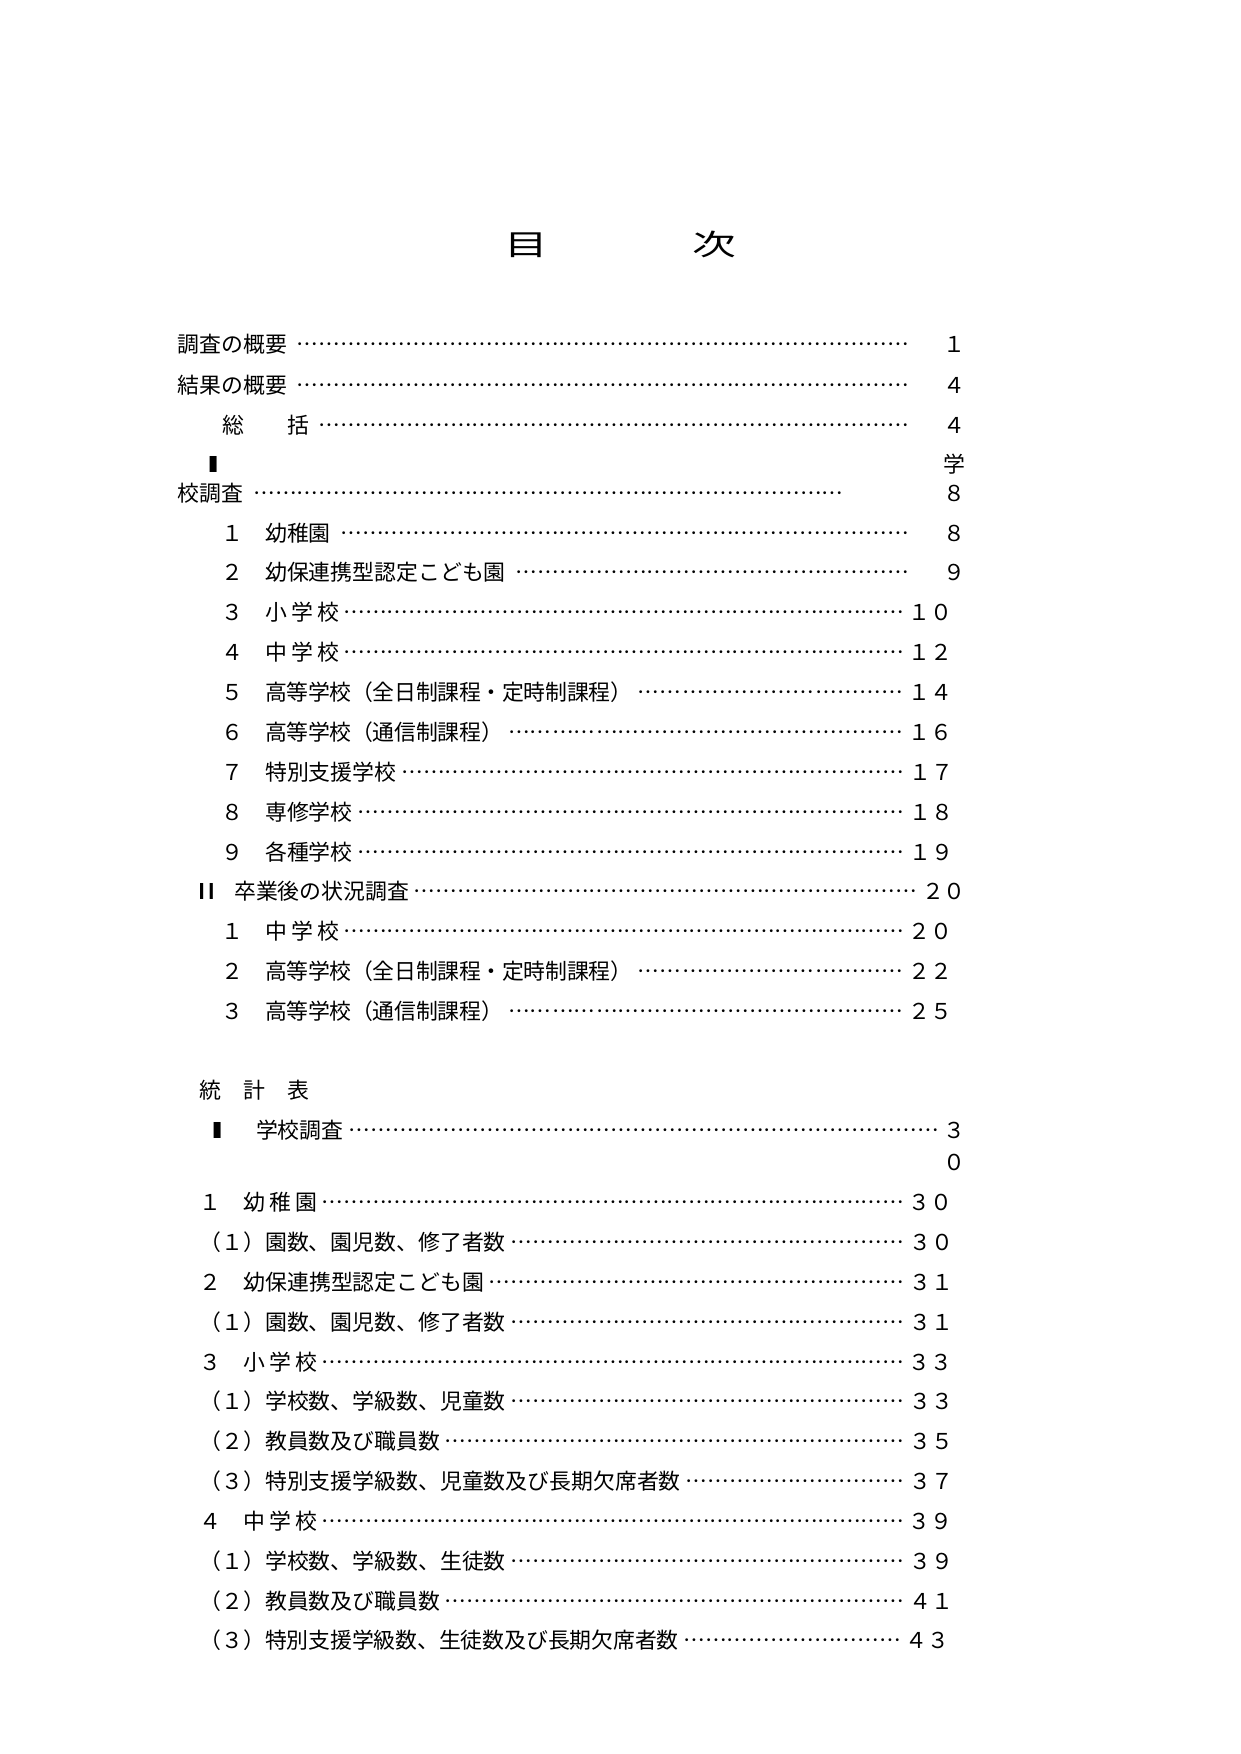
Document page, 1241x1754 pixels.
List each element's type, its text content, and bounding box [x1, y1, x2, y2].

text ４ 中 学 校 ……………………………………………………………………… ３９ [199, 1504, 1065, 1536]
text ９ 各種学校 ………………………………………………………………… １９ [221, 834, 1065, 866]
text （１）学校数、学級数、児童数 ……………………………………………… ３３ [199, 1384, 1065, 1416]
text １ 中 学 校 …………………………………………………………………… ２０ [221, 914, 1065, 946]
text （３）特別支援学級数、生徒数及び長期欠席者数 ………………………… ４３ [199, 1623, 1065, 1655]
text （２）教員数及び職員数 ……………………………………………………… ３５ [199, 1424, 1065, 1456]
text Ⅰ 学校調査 ……………………………………………………………………… ３０ [167, 1113, 965, 1177]
text ８ 専修学校 ………………………………………………………………… １８ [221, 794, 1065, 826]
text Ⅱ 卒業後の状況調査 …………………………………………………………… ２０ [167, 874, 965, 906]
text ２ 幼保連携型認定こども園 ………………………………………………… ３１ [199, 1265, 1065, 1296]
text ３ 小 学 校 …………………………………………………………………… １０ [221, 595, 1065, 627]
text ３ 高等学校（通信制課程） ……………………………………………… ２５ [221, 994, 1065, 1026]
text ２ 幼保連携型認定こども園 ……………………………………………… ９ [221, 555, 1065, 587]
text １ 幼 稚 園 ……………………………………………………………………… ３０ [199, 1185, 1065, 1217]
text １ 幼稚園 …………………………………………………………………… ８ [221, 516, 1065, 547]
text （３）特別支援学級数、児童数及び長期欠席者数 ………………………… ３７ [199, 1464, 1065, 1496]
text ６ 高等学校（通信制課程） ……………………………………………… １６ [221, 715, 1065, 747]
text （１）園数、園児数、修了者数 ……………………………………………… ３０ [199, 1225, 1065, 1256]
text （１）園数、園児数、修了者数 ……………………………………………… ３１ [199, 1304, 1065, 1336]
text ２ 高等学校（全日制課程・定時制課程） ……………………………… ２２ [221, 954, 1065, 986]
text ７ 特別支援学校 …………………………………………………………… １７ [221, 755, 1065, 786]
text 目 次 [504, 222, 1065, 264]
text ３ 小 学 校 ……………………………………………………………………… ３３ [199, 1344, 1065, 1376]
text ４ 中 学 校 …………………………………………………………………… １２ [221, 635, 1065, 667]
text ５ 高等学校（全日制課程・定時制課程） ……………………………… １４ [221, 675, 1065, 707]
text （２）教員数及び職員数 ……………………………………………………… ４１ [199, 1584, 1065, 1615]
text （１）学校数、学級数、生徒数 ……………………………………………… ３９ [199, 1544, 1065, 1575]
text 統 計 表 [199, 1073, 1065, 1105]
text Ⅰ 学校調査 ……………………………………………………………………… ８ [167, 449, 965, 507]
text 調査の概要 ………………………………………………………………………… １結果の概要 ………………………………………………………………………… ４総 括 ……………………………………………………………………… ４ [177, 327, 965, 440]
